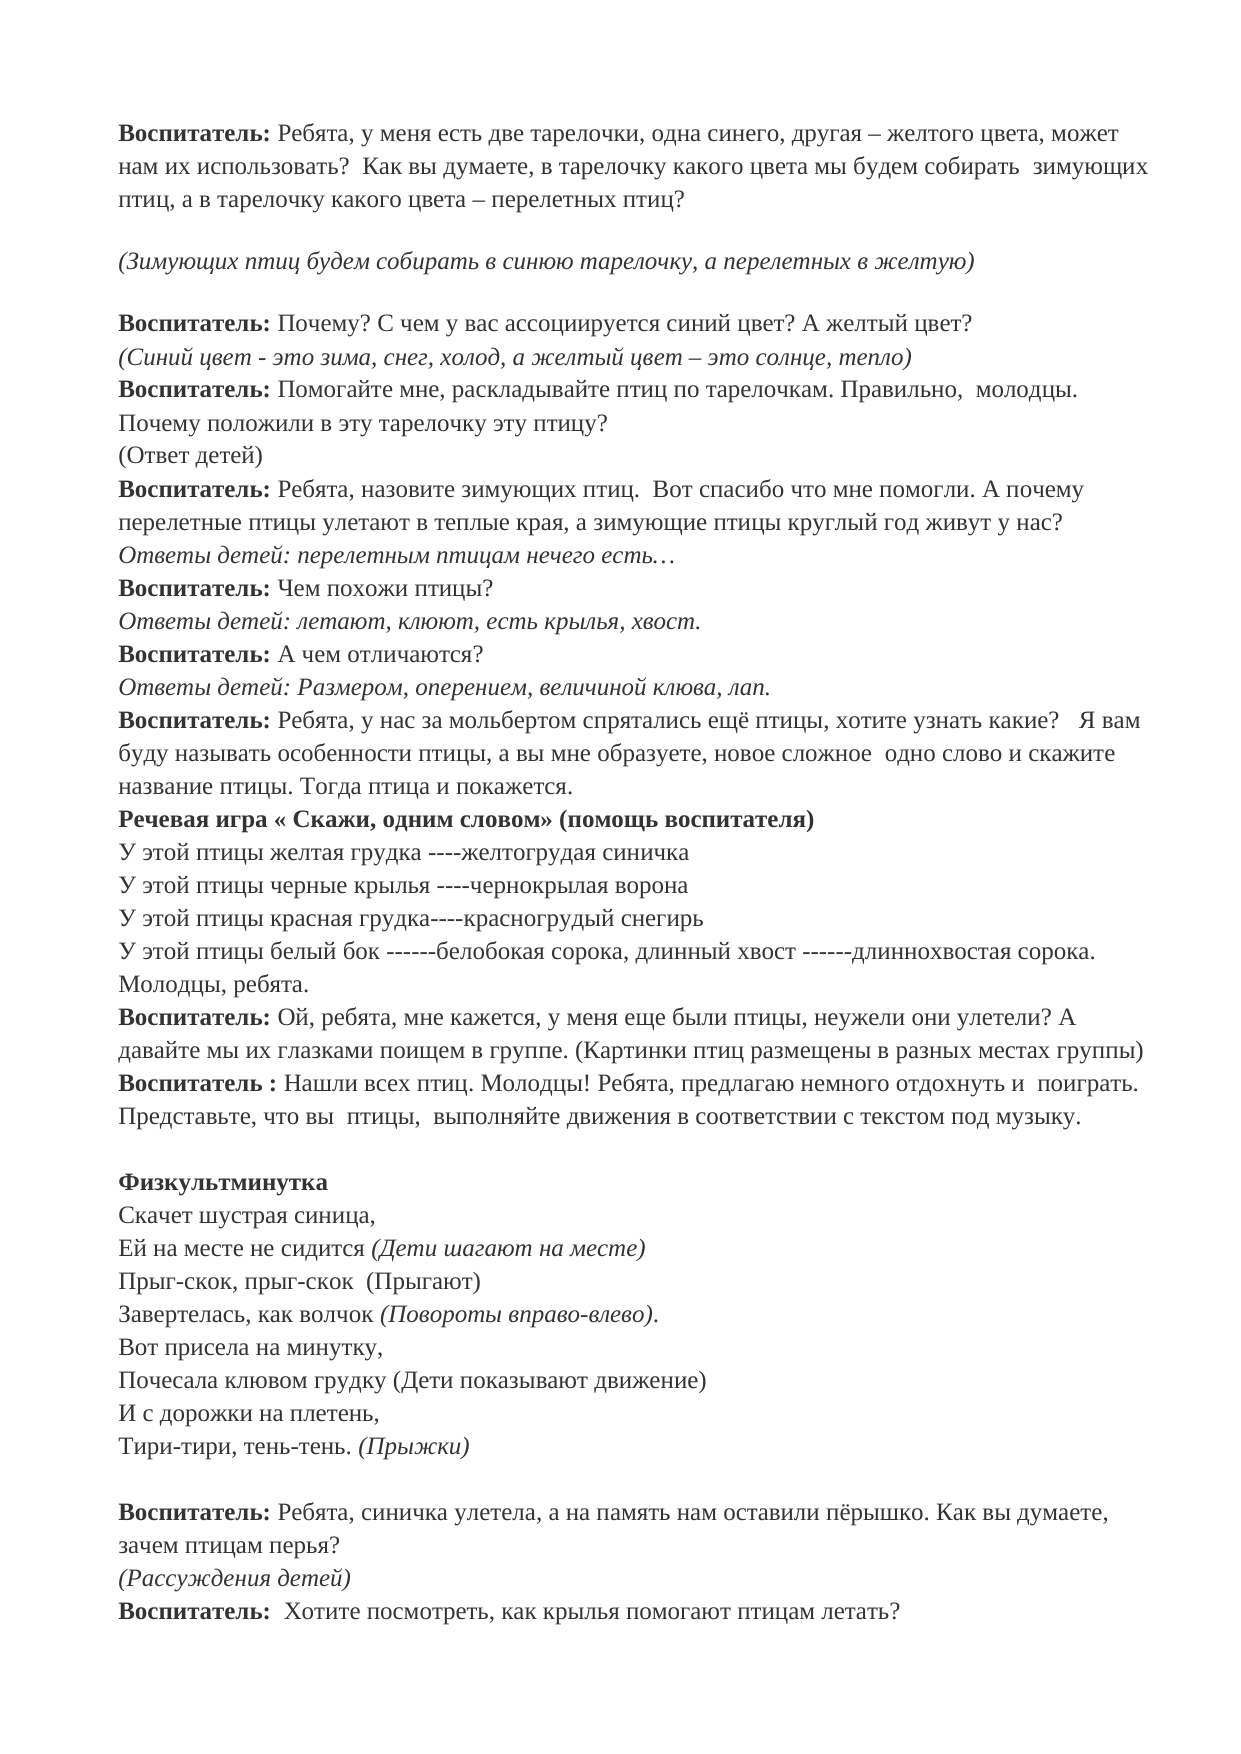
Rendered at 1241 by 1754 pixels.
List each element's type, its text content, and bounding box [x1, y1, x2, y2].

text Скачет шустрая синица, [118, 1200, 1152, 1229]
text Воспитатель: Чем похожи птицы? [118, 573, 1152, 601]
text И с дорожки на плетень, [118, 1398, 1152, 1427]
text Воспитатель: Ой, ребята, мне кажется, у меня еще были птицы, неужели они улетели? А давайте мы их глазками поищем в группе. (Картинки птиц размещены в разных местах группы) [118, 1002, 1152, 1064]
text (Синий цвет - это зима, снег, холод, а желтый цвет – это солнце, тепло) [118, 342, 1152, 370]
text (Рассуждения детей) [118, 1563, 1152, 1592]
text У этой птицы красная грудка----красногрудый снегирь [118, 903, 1152, 932]
text Вот присела на минутку, [118, 1332, 1152, 1361]
text У этой птицы черные крылья ----чернокрылая ворона [118, 870, 1152, 899]
text Ей на месте не сидится (Дети шагают на месте) [118, 1233, 1152, 1262]
text Прыг-скок, прыг-скок (Прыгают) [118, 1266, 1152, 1295]
text У этой птицы белый бок ------белобокая сорока, длинный хвост ------длиннохвостая сорока. Молодцы, ребята. [118, 936, 1152, 998]
text Воспитатель: Ребята, назовите зимующих птиц. Вот спасибо что мне помогли. А почему перелетные птицы улетают в теплые края, а зимующие птицы круглый год живут у нас? [118, 474, 1152, 535]
text Воспитатель: Помогайте мне, раскладывайте птиц по тарелочкам. Правильно, молодцы. Почему положили в эту тарелочку эту птицу? [118, 374, 1152, 436]
text Воспитатель: Ребята, синичка улетела, а на память нам оставили пёрышко. Как вы думаете, зачем птицам перья? [118, 1497, 1152, 1559]
text Ответы детей: летают, клюют, есть крылья, хвост. [118, 606, 1152, 634]
text Почесала клювом грудку (Дети показывают движение) [118, 1365, 1152, 1394]
text Воспитатель: Хотите посмотреть, как крылья помогают птицам летать? [118, 1596, 1152, 1625]
text Воспитатель: Ребята, у меня есть две тарелочки, одна синего, другая – желтого цвета, может нам их использовать? Как вы думаете, в тарелочку какого цвета мы будем собирать зимующих птиц, а в тарелочку какого цвета – перелетных птиц? [118, 118, 1152, 213]
text У этой птицы желтая грудка ----желтогрудая синичка [118, 837, 1152, 866]
text Завертелась, как волчок (Повороты вправо-влево). [118, 1299, 1152, 1328]
text Ответы детей: Размером, оперением, величиной клюва, лап. [118, 672, 1152, 701]
text Речевая игра « Скажи, одним словом» (помощь воспитателя) [118, 804, 1152, 833]
text (Ответ детей) [118, 441, 1152, 469]
text Воспитатель: Ребята, у нас за мольбертом спрятались ещё птицы, хотите узнать какие? Я вам буду называть особенности птицы, а вы мне образуете, новое сложное одно слово и скажите название птицы. Тогда птица и покажется. [118, 705, 1152, 799]
text Физкультминутка [118, 1167, 1152, 1196]
text Воспитатель: А чем отличаются? [118, 639, 1152, 667]
text Воспитатель: Почему? С чем у вас ассоциируется синий цвет? А желтый цвет? [118, 308, 1152, 337]
text Тири-тири, тень-тень. (Прыжки) [118, 1431, 1152, 1460]
text Ответы детей: перелетным птицам нечего есть… [118, 540, 1152, 568]
text Воспитатель : Нашли всех птиц. Молодцы! Ребята, предлагаю немного отдохнуть и поиграть. Представьте, что вы птицы, выполняйте движения в соответствии с текстом под музыку. [118, 1068, 1152, 1130]
text (Зимующих птиц будем собирать в синюю тарелочку, а перелетных в желтую) [118, 246, 1152, 275]
